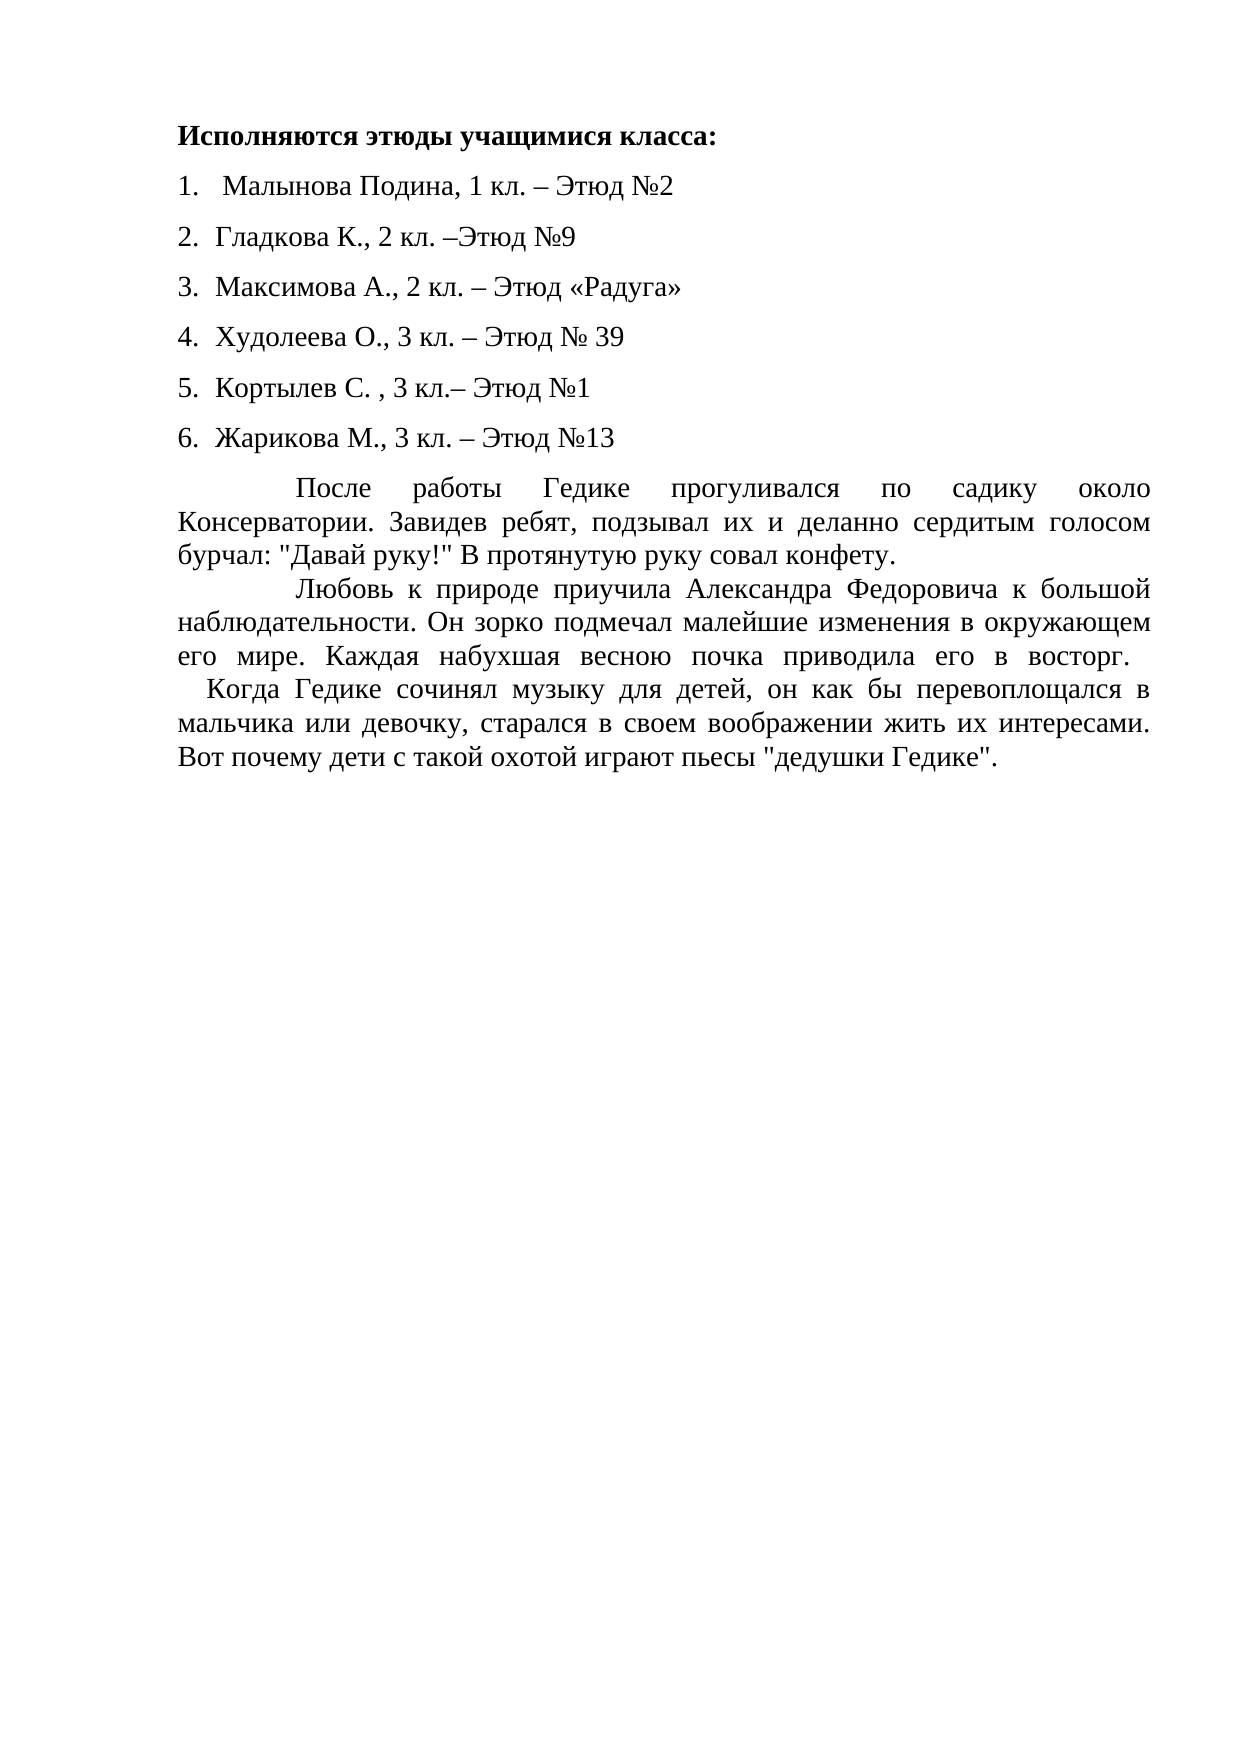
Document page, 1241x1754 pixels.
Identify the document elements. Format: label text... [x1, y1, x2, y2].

list Малынова Подина, 1 кл. – Этюд №2 [177, 168, 1152, 202]
list Исполняются этюды учащимися класса: [177, 118, 1152, 152]
list Жарикова М., 3 кл. – Этюд №13 [177, 420, 1152, 453]
text Любовь к природе приучила Александра Федоровича к большой наблюдательности. Он зорко подмечал малейшие изменения в окружающем его мире. Каждая набухшая весною почка приводила его в восторг. Когда Гедике сочинял музыку для детей, он как бы перевоплощался в мальчика или девочку, старался в своем воображении жить их интересами. Вот почему дети с такой охотой играют пьесы "дедушки Гедике". [177, 571, 1152, 772]
list Гладкова К., 2 кл. –Этюд №9 [177, 219, 1152, 252]
list Худолеева О., 3 кл. – Этюд № 39 [177, 319, 1152, 353]
list Кортылев С. , 3 кл.– Этюд №1 [177, 370, 1152, 403]
text После работы Гедике прогуливался по садику около Консерватории. Завидев ребят, подзывал их и деланно сердитым голосом бурчал: "Давай руку!" В протянутую руку совал конфету. [177, 470, 1152, 571]
list Максимова А., 2 кл. – Этюд «Радуга» [177, 269, 1152, 303]
